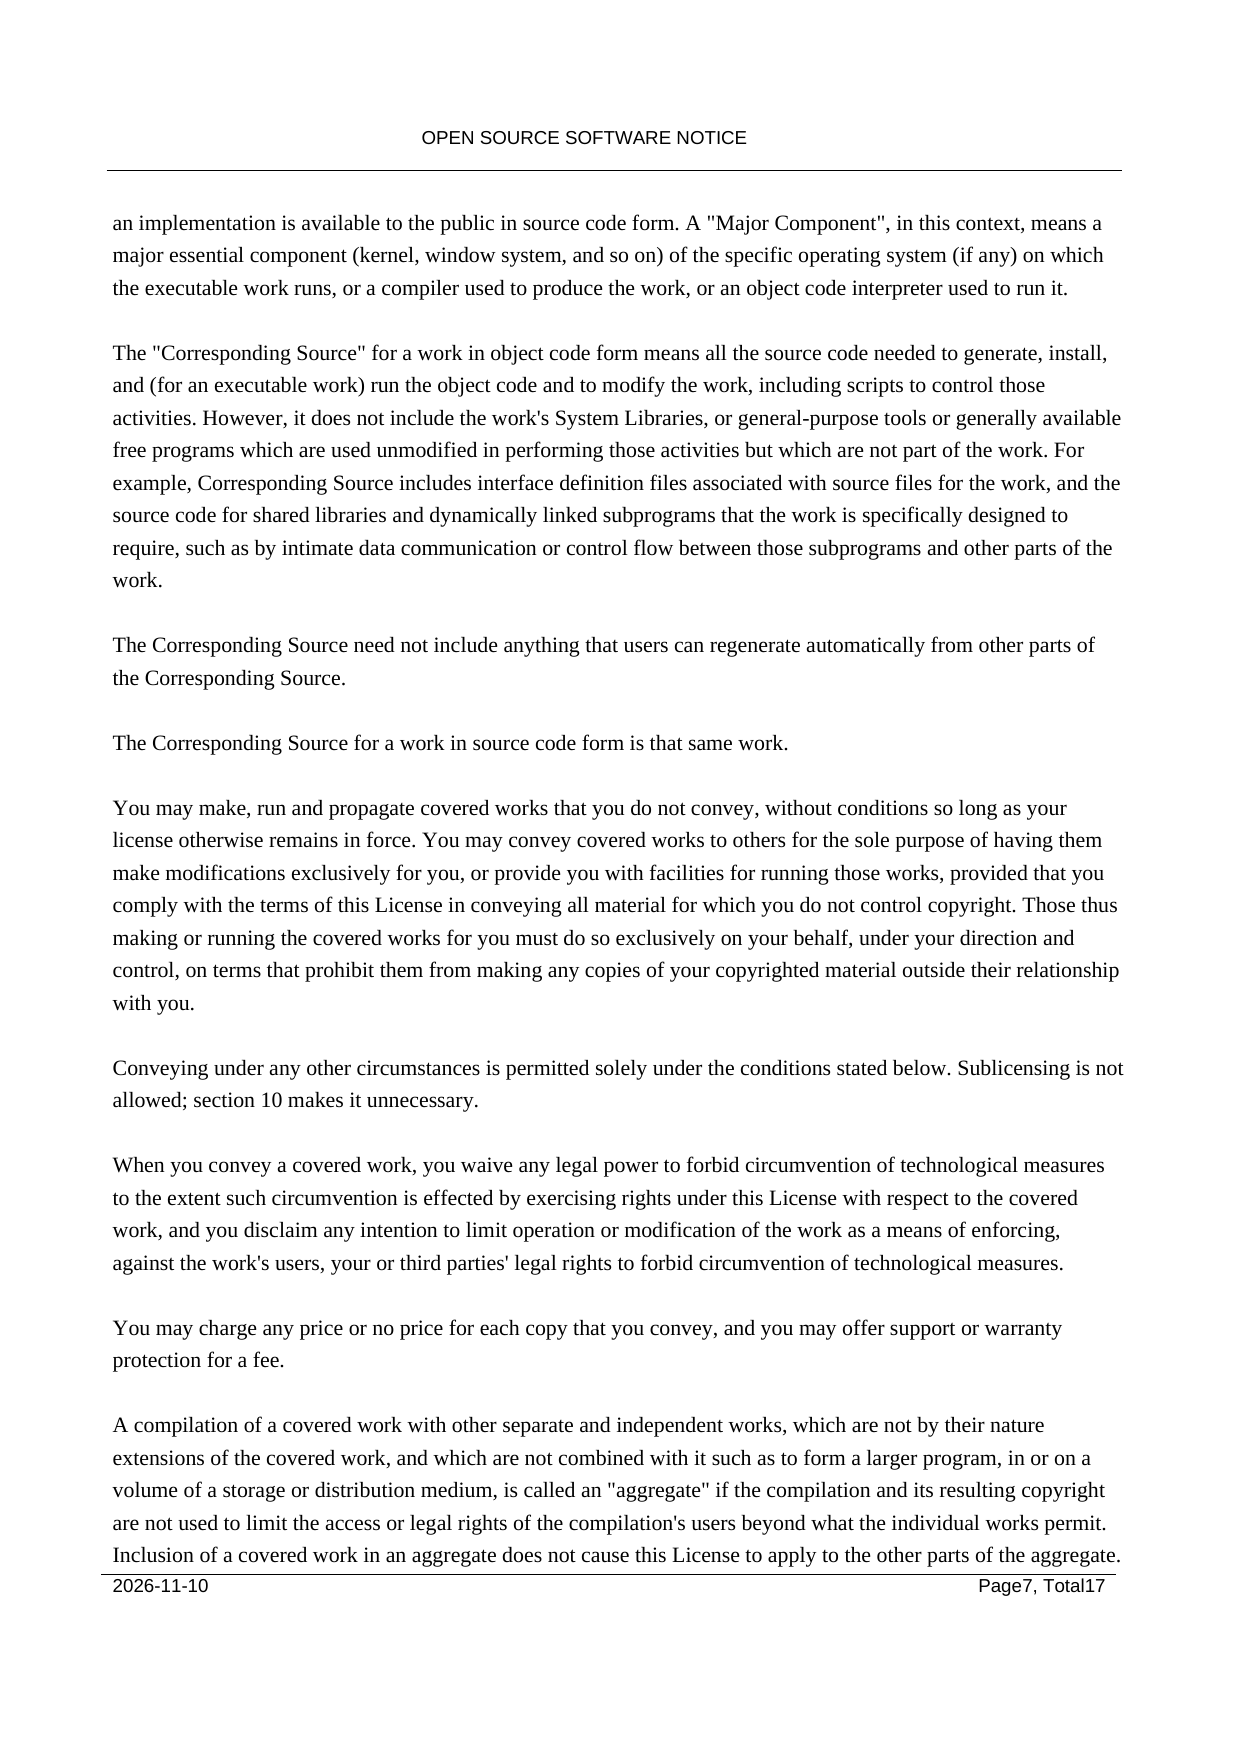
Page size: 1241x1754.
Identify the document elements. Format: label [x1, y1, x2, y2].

text [112, 206, 1128, 1571]
